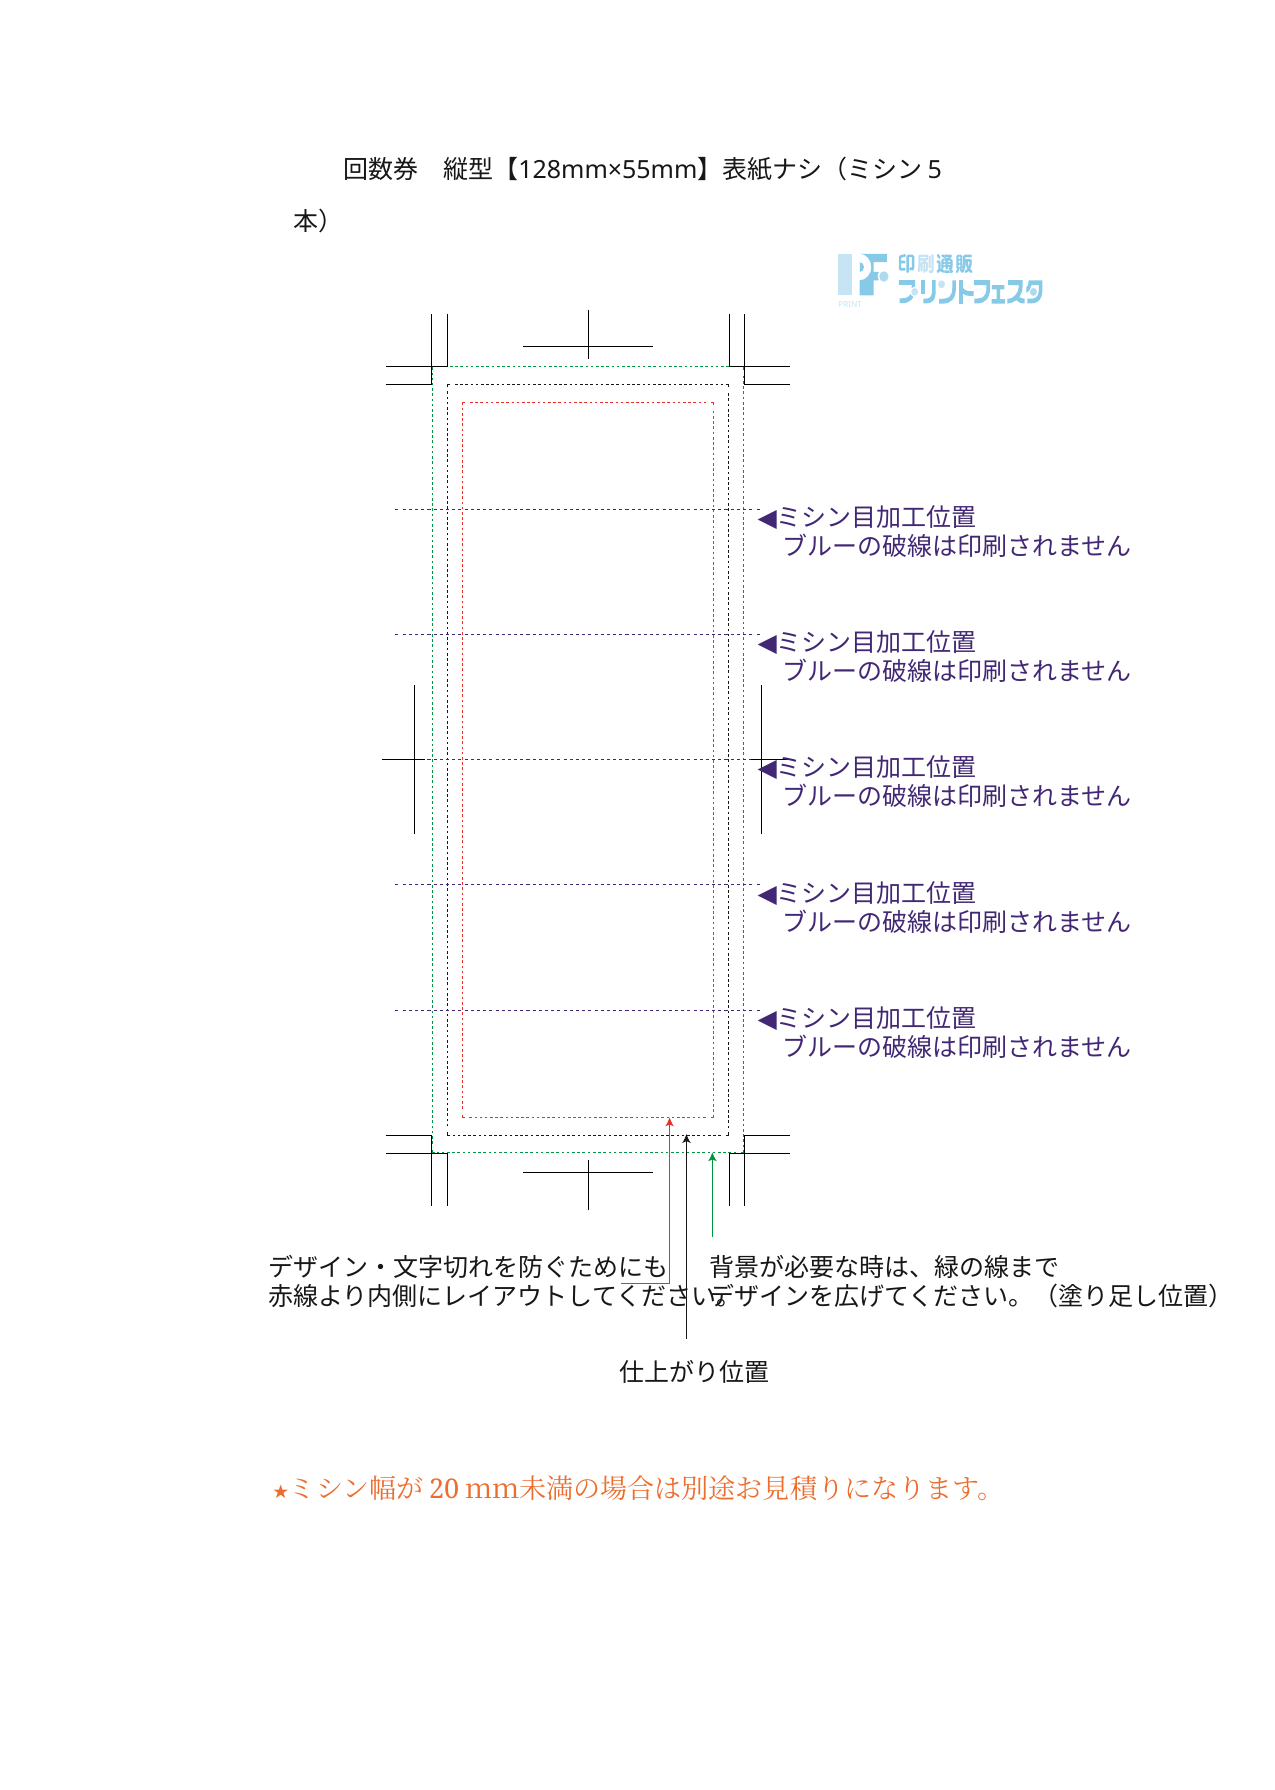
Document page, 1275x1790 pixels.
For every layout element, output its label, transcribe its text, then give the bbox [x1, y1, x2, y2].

text ★ミシン幅が20ｍｍ未満の場合は別途お見積りになります。 [272, 1467, 1012, 1506]
text 回数券 縦型【128mm×55mm】表紙ナシ（ミシン5本） [293, 150, 988, 238]
